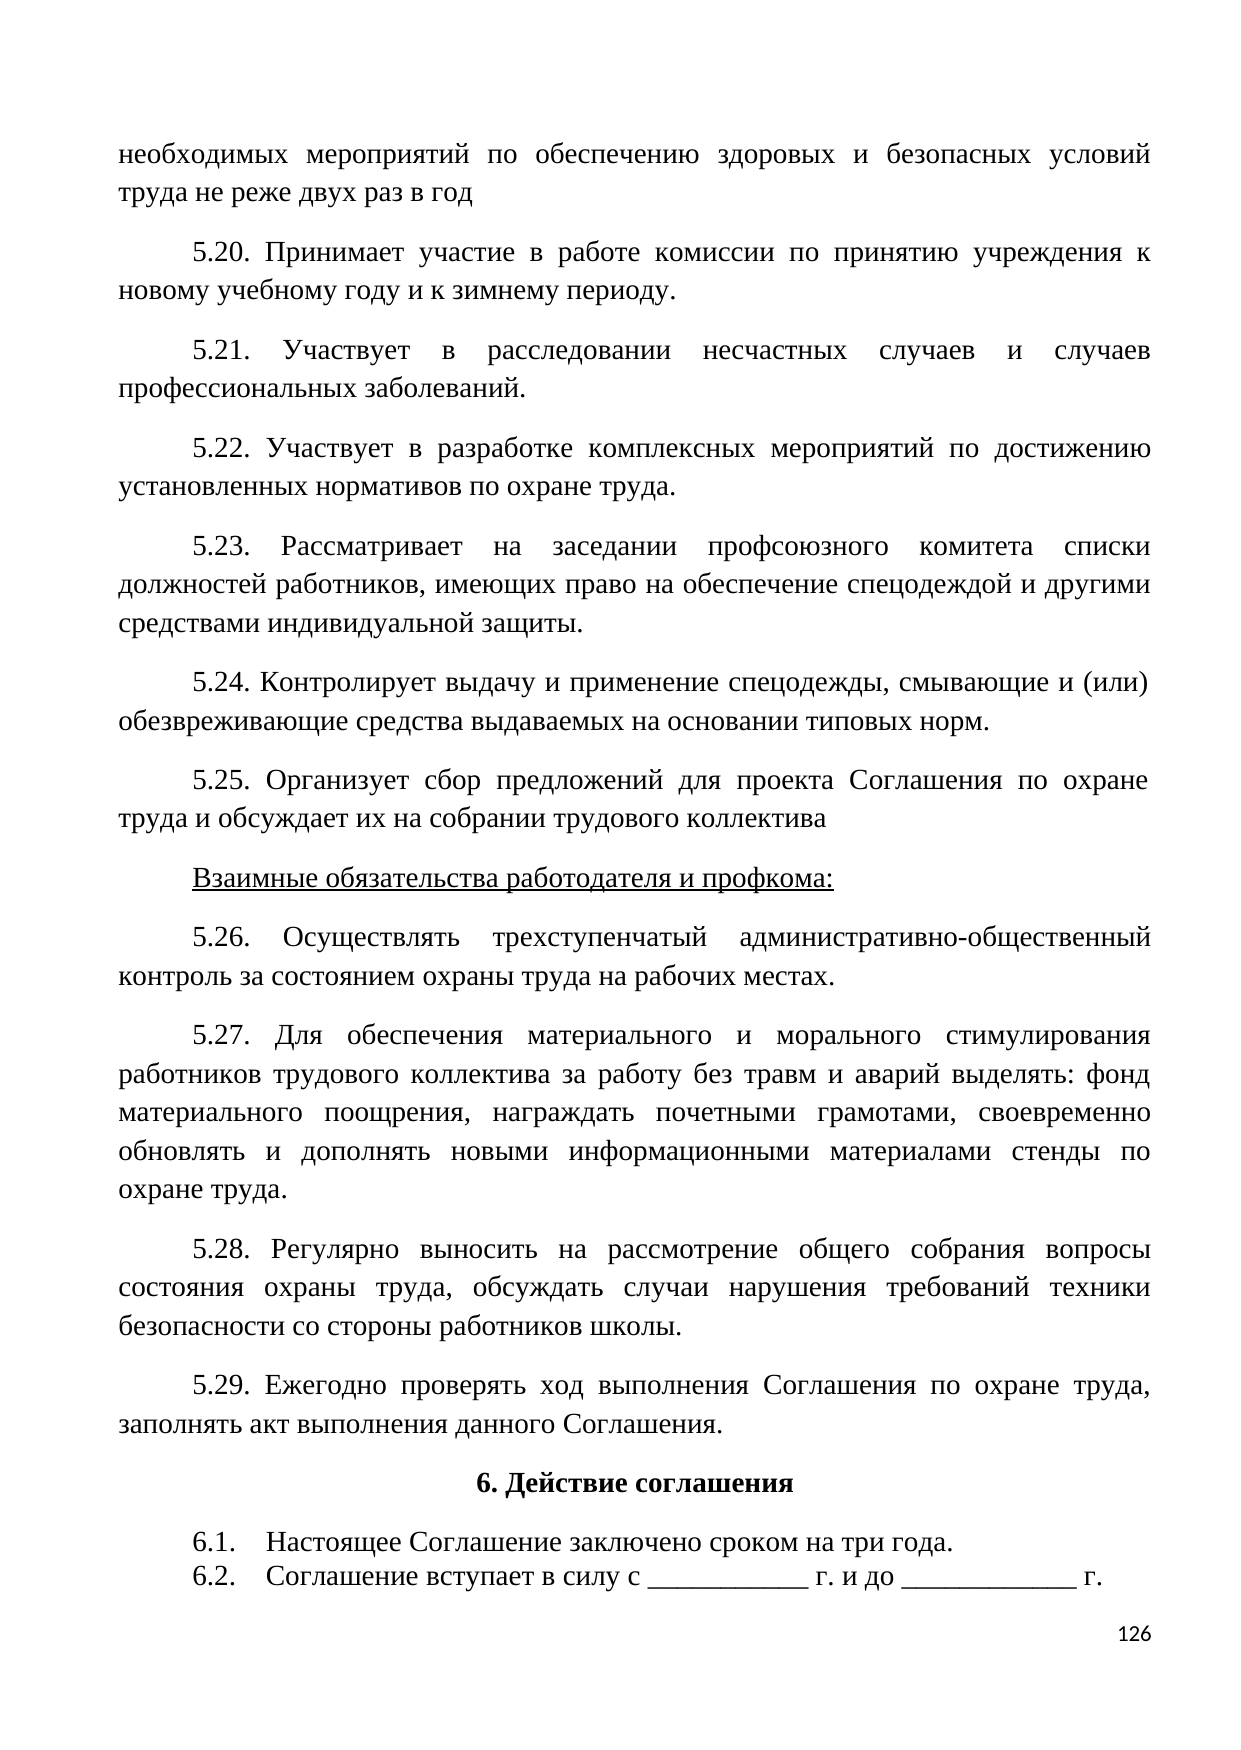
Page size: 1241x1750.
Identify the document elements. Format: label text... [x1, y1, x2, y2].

text 5.22. Участвует в разработке комплексных мероприятий по достижению установленных нормативов по охране труда. [118, 430, 1152, 502]
text 5.21. Участвует в расследовании несчастных случаев и случаев профессиональных заболеваний. [118, 332, 1152, 404]
text Взаимные обязательства работодателя и профкома: [118, 860, 1152, 893]
text 5.24. Контролирует выдачу и применение спецодежды, смывающие и (или) обезвреживающие средства выдаваемых на основании типовых норм. [118, 664, 1149, 736]
text 5.20. Принимает участие в работе комиссии по принятию учреждения к новому учебному году и к зимнему периоду. [118, 234, 1152, 306]
text 5.26. Осуществлять трехступенчатый административно-общественный контроль за состоянием охраны труда на рабочих местах. [118, 919, 1152, 991]
text 5.27. Для обеспечения материального и морального стимулирования работников трудового коллектива за работу без травм и аварий выделять: фонд материального поощрения, награждать почетными грамотами, своевременно обновлять и дополнять новыми информационными материалами стенды по охране труда. [118, 1017, 1152, 1205]
list Настоящее Соглашение заключено сроком на три года. [118, 1524, 1152, 1558]
text 5.25. Организует сбор предложений для проекта Соглашения по охране труда и обсуждает их на собрании трудового коллектива [118, 762, 1149, 834]
text 6. Действие соглашения [118, 1465, 1152, 1499]
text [118, 136, 1152, 208]
text 5.28. Регулярно выносить на рассмотрение общего собрания вопросы состояния охраны труда, обсуждать случаи нарушения требований техники безопасности со стороны работников школы. [118, 1231, 1152, 1341]
text 5.23. Рассматривает на заседании профсоюзного комитета списки должностей работников, имеющих право на обеспечение спецодеждой и другими средствами индивидуальной защиты. [118, 528, 1152, 638]
list Соглашение вступает в силу с ___________ г. и до ____________ г. [118, 1558, 1152, 1592]
text 5.29. Ежегодно проверять ход выполнения Соглашения по охране труда, заполнять акт выполнения данного Соглашения. [118, 1367, 1152, 1439]
